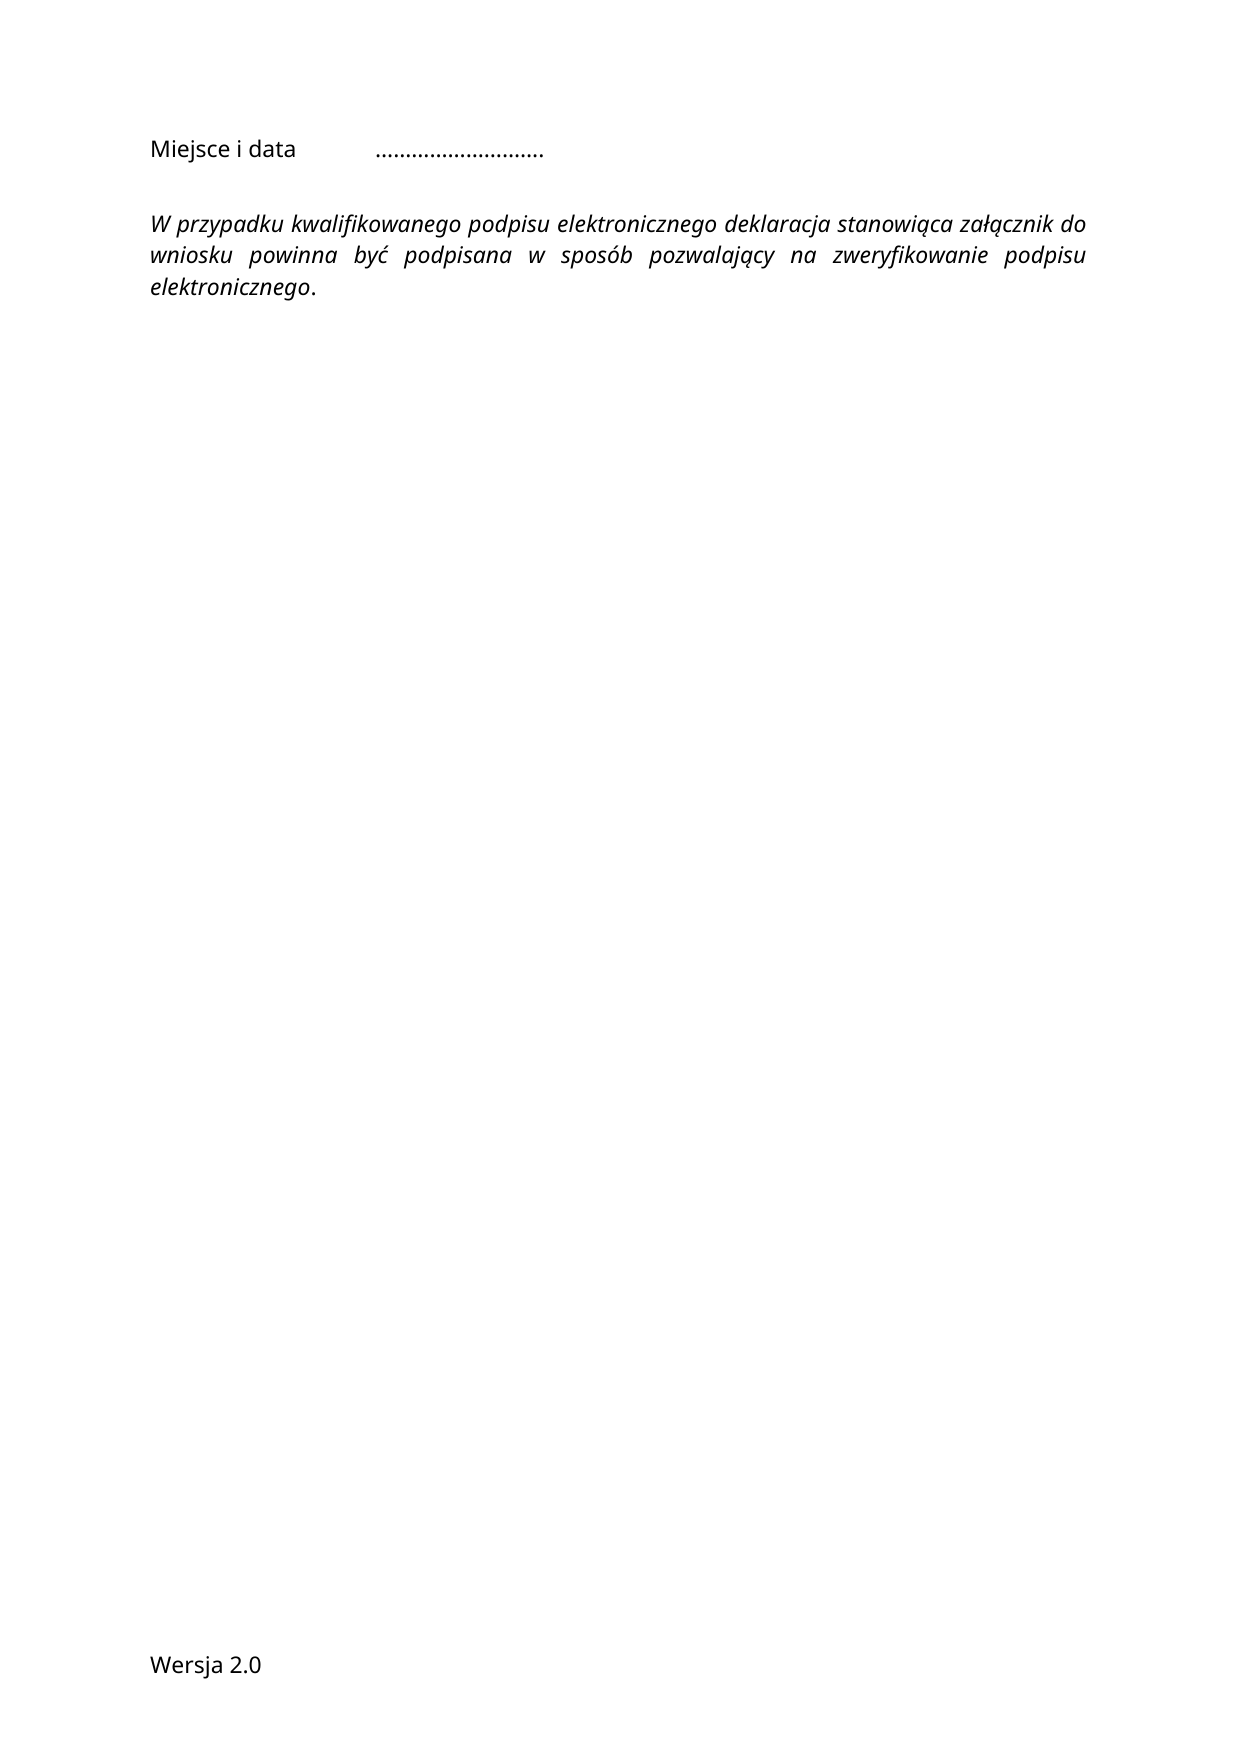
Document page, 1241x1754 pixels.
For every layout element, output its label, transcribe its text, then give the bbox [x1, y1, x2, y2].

text W przypadku kwalifikowanego podpisu elektronicznego deklaracja stanowiąca załącznik do wniosku powinna być podpisana w sposób pozwalający na zweryfikowanie podpisu elektronicznego. [150, 208, 1090, 302]
text Miejsce i data ………………………. [150, 133, 1090, 164]
